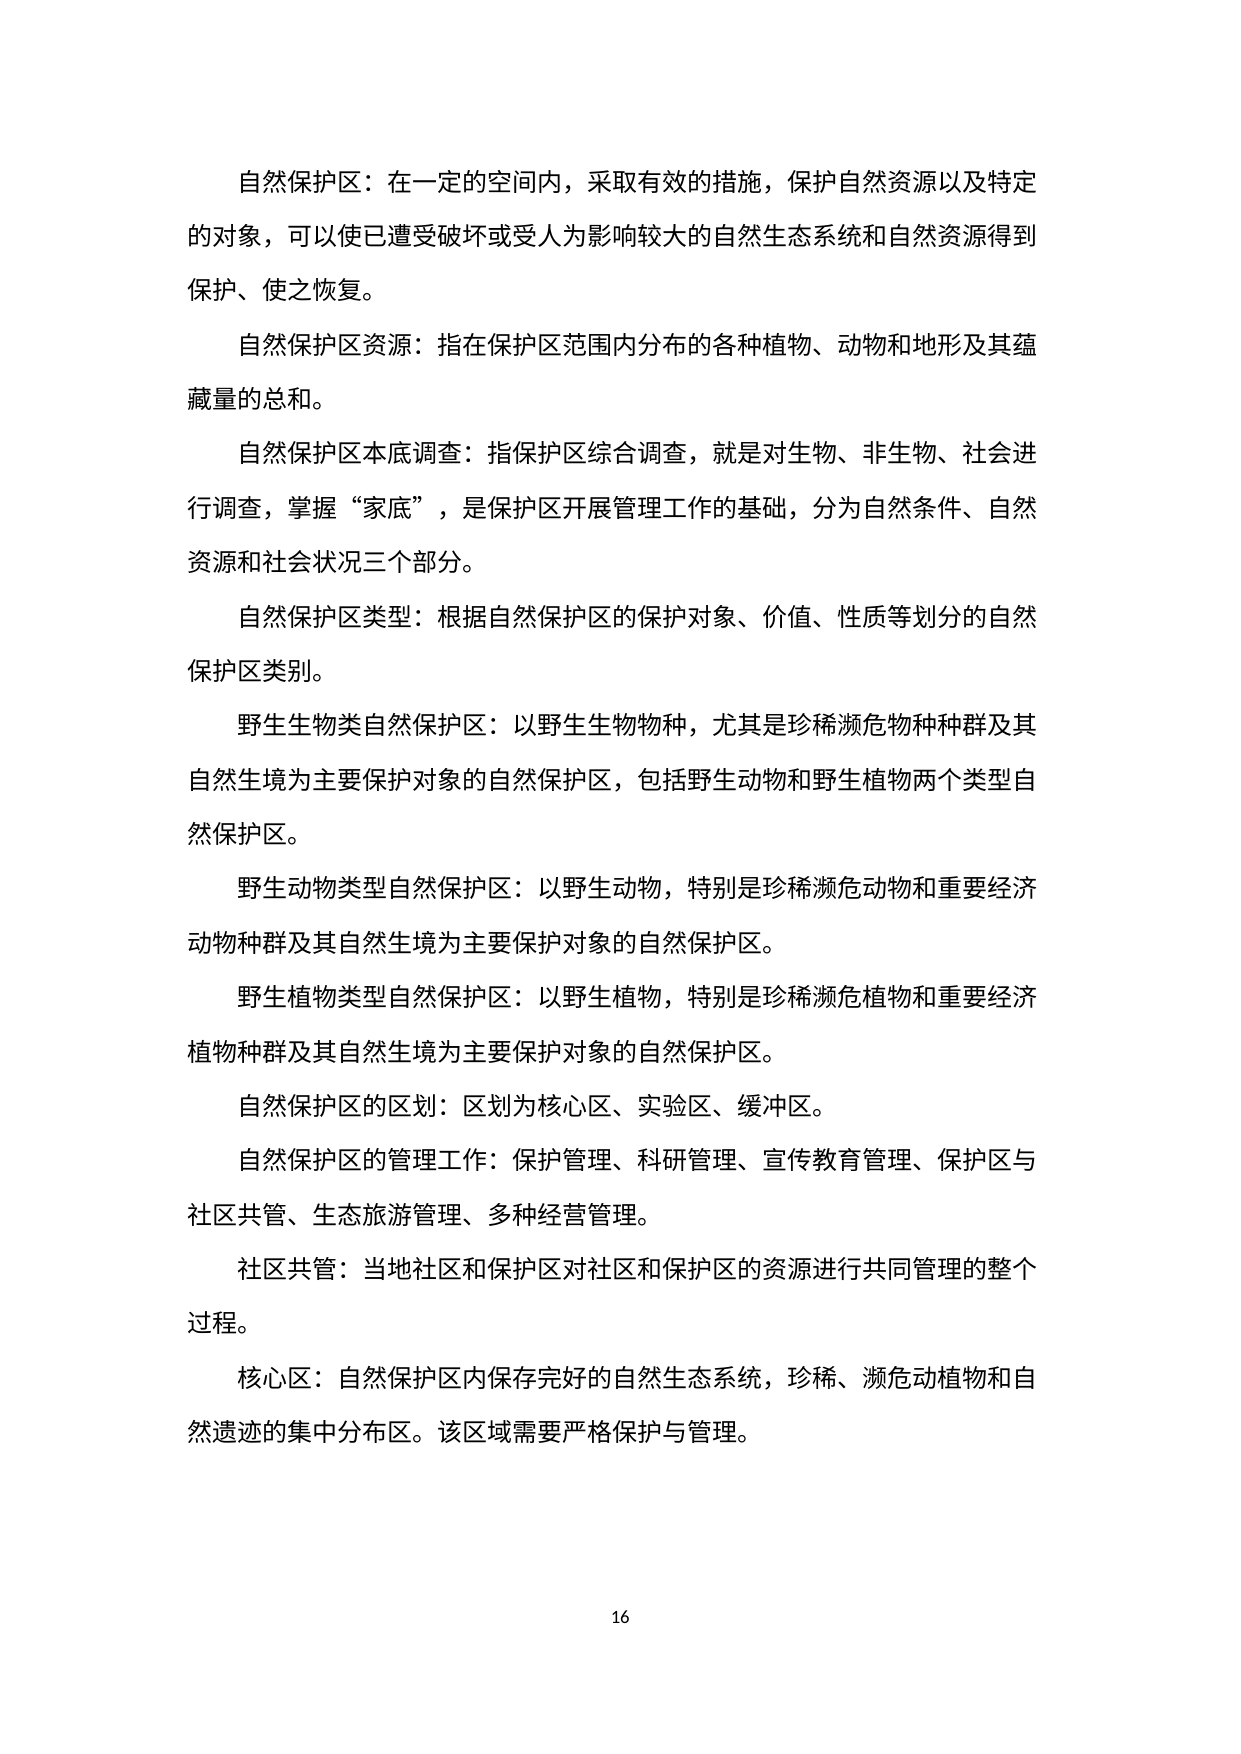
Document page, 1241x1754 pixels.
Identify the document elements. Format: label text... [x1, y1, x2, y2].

text 自然保护区类型：根据自然保护区的保护对象、价值、性质等划分的自然保护区类别。 [187, 597, 1053, 688]
text 野生生物类自然保护区：以野生生物物种，尤其是珍稀濒危物种种群及其自然生境为主要保护对象的自然保护区，包括野生动物和野生植物两个类型自然保护区。 [187, 706, 1053, 851]
text 社区共管：当地社区和保护区对社区和保护区的资源进行共同管理的整个过程。 [187, 1249, 1053, 1340]
text 自然保护区的管理工作：保护管理、科研管理、宣传教育管理、保护区与社区共管、生态旅游管理、多种经营管理。 [187, 1141, 1053, 1231]
text 野生植物类型自然保护区：以野生植物，特别是珍稀濒危植物和重要经济植物种群及其自然生境为主要保护对象的自然保护区。 [187, 978, 1053, 1068]
text 野生动物类型自然保护区：以野生动物，特别是珍稀濒危动物和重要经济动物种群及其自然生境为主要保护对象的自然保护区。 [187, 869, 1053, 959]
text 自然保护区资源：指在保护区范围内分布的各种植物、动物和地形及其蕴藏量的总和。 [187, 325, 1053, 416]
text 自然保护区的区划：区划为核心区、实验区、缓冲区。 [187, 1086, 1053, 1123]
text 自然保护区：在一定的空间内，采取有效的措施，保护自然资源以及特定的对象，可以使已遭受破坏或受人为影响较大的自然生态系统和自然资源得到保护、使之恢复。 [187, 162, 1053, 307]
text 自然保护区本底调查：指保护区综合调查，就是对生物、非生物、社会进行调查，掌握“家底”，是保护区开展管理工作的基础，分为自然条件、自然资源和社会状况三个部分。 [187, 434, 1053, 579]
text 核心区：自然保护区内保存完好的自然生态系统，珍稀、濒危动植物和自然遗迹的集中分布区。该区域需要严格保护与管理。 [187, 1358, 1053, 1449]
